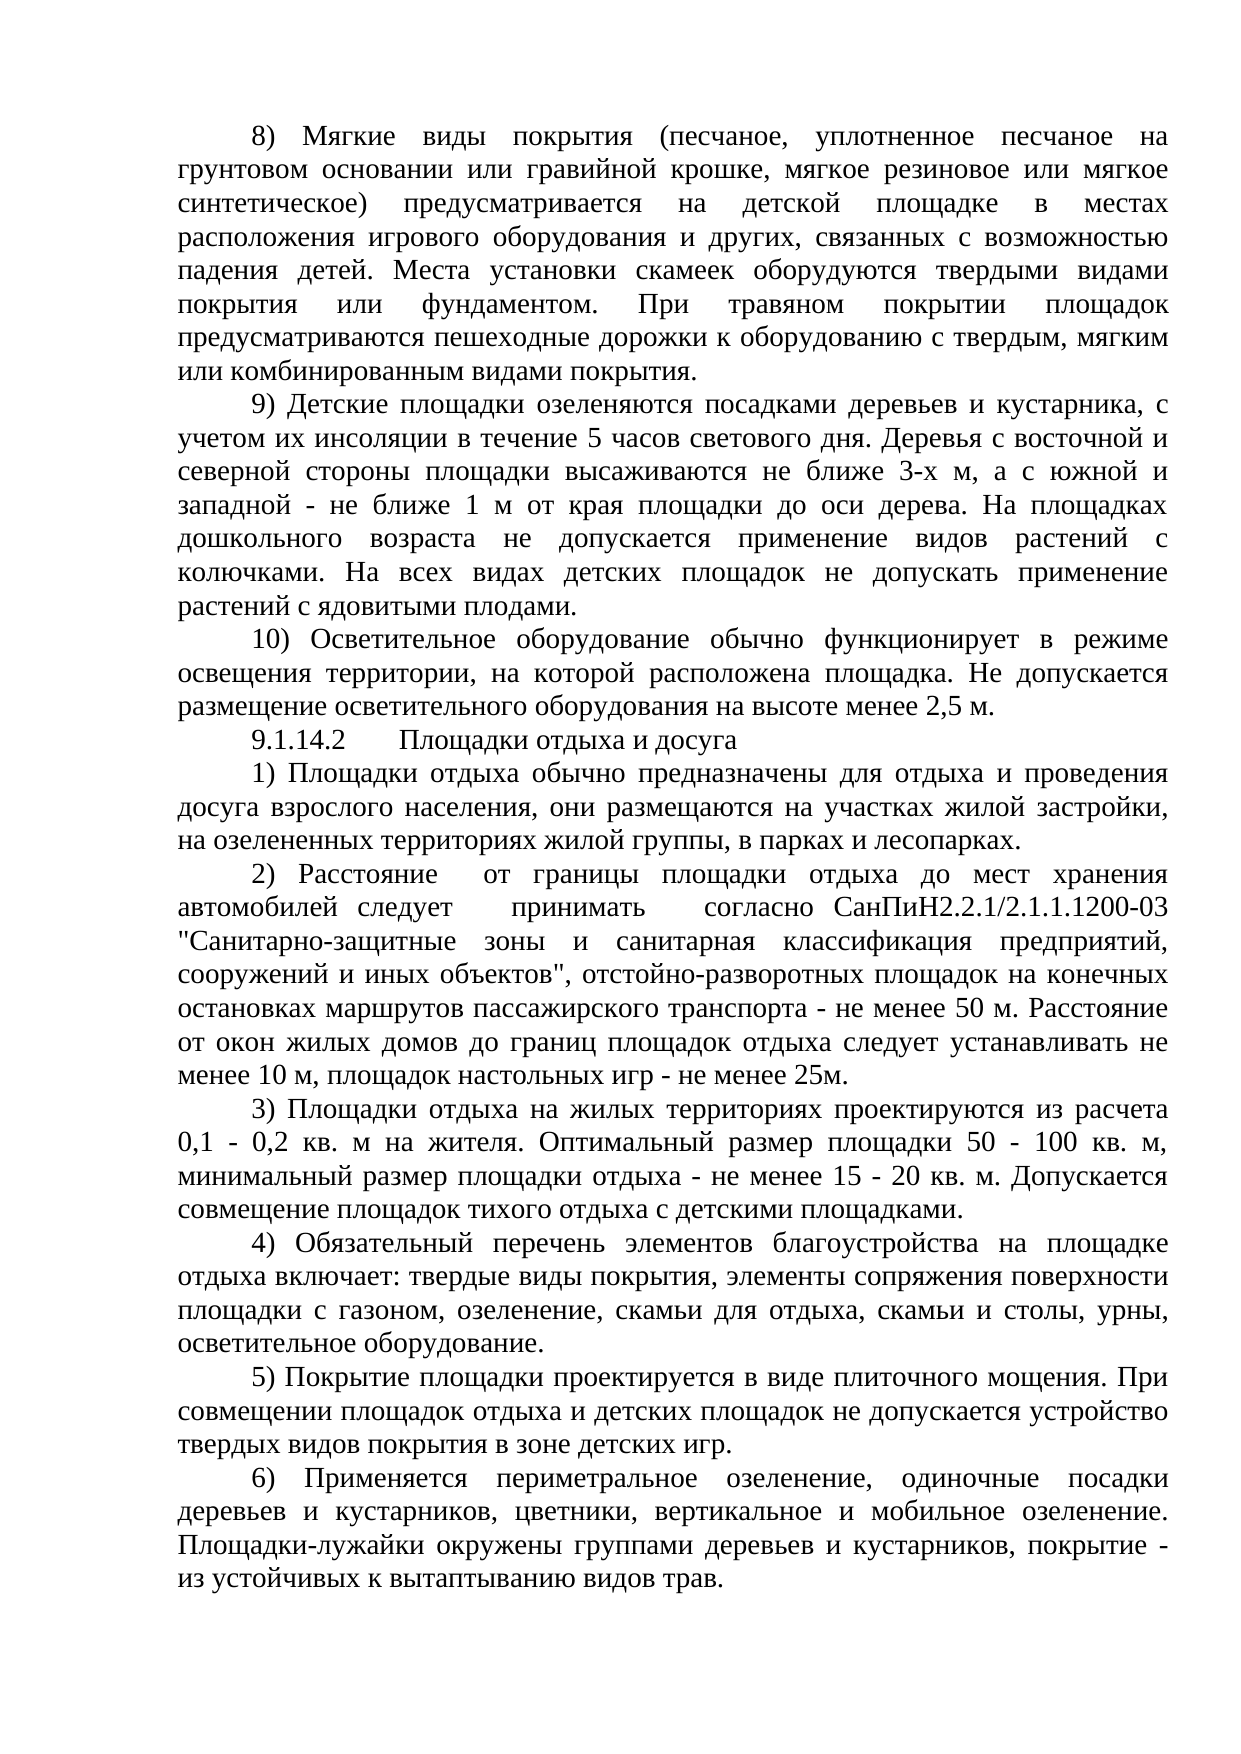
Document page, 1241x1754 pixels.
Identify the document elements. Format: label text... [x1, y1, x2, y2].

text 1) Площадки отдыха обычно предназначены для отдыха и проведения досуга взрослого населения, они размещаются на участках жилой застройки, на озелененных территориях жилой группы, в парках и лесопарках. [177, 755, 1169, 856]
text 8) Мягкие виды покрытия (песчаное, уплотненное песчаное на грунтовом основании или гравийной крошке, мягкое резиновое или мягкое синтетическое) предусматривается на детской площадке в местах расположения игрового оборудования и других, связанных с возможностью падения детей. Места установки скамеек оборудуются твердыми видами покрытия или фундаментом. При травяном покрытии площадок предусматриваются пешеходные дорожки к оборудованию с твердым, мягким или комбинированным видами покрытия. [177, 118, 1169, 386]
text 2) Расстояние от границы площадки отдыха до мест хранения автомобилей следует принимать согласно СанПиН2.2.1/2.1.1.1200-03 "Санитарно-защитные зоны и санитарная классификация предприятий, сооружений и иных объектов", отстойно-разворотных площадок на конечных остановках маршрутов пассажирского транспорта - не менее 50 м. Расстояние от окон жилых домов до границ площадок отдыха следует устанавливать не менее 10 м, площадок настольных игр - не менее 25м. [177, 856, 1169, 1091]
text 9.1.14.2 Площадки отдыха и досуга [177, 722, 1169, 755]
text 9) Детские площадки озеленяются посадками деревьев и кустарника, с учетом их инсоляции в течение 5 часов светового дня. Деревья с восточной и северной стороны площадки высаживаются не ближе 3-х м, а с южной и западной - не ближе 1 м от края площадки до оси дерева. На площадках дошкольного возраста не допускается применение видов растений с колючками. На всех видах детских площадок не допускать применение растений с ядовитыми плодами. [177, 386, 1169, 621]
text 5) Покрытие площадки проектируется в виде плиточного мощения. При совмещении площадок отдыха и детских площадок не допускается устройство твердых видов покрытия в зоне детских игр. [177, 1359, 1169, 1460]
text 10) Осветительное оборудование обычно функционирует в режиме освещения территории, на которой расположена площадка. Не допускается размещение осветительного оборудования на высоте менее 2,5 м. [177, 621, 1169, 722]
text 3) Площадки отдыха на жилых территориях проектируются из расчета 0,1 - 0,2 кв. м на жителя. Оптимальный размер площадки 50 - 100 кв. м, минимальный размер площадки отдыха - не менее 15 - 20 кв. м. Допускается совмещение площадок тихого отдыха с детскими площадками. [177, 1091, 1169, 1225]
text 4) Обязательный перечень элементов благоустройства на площадке отдыха включает: твердые виды покрытия, элементы сопряжения поверхности площадки с газоном, озеленение, скамьи для отдыха, скамьи и столы, урны, осветительное оборудование. [177, 1225, 1169, 1359]
text 6) Применяется периметральное озеленение, одиночные посадки деревьев и кустарников, цветники, вертикальное и мобильное озеленение. Площадки-лужайки окружены группами деревьев и кустарников, покрытие - из устойчивых к вытаптыванию видов трав. [177, 1460, 1169, 1594]
